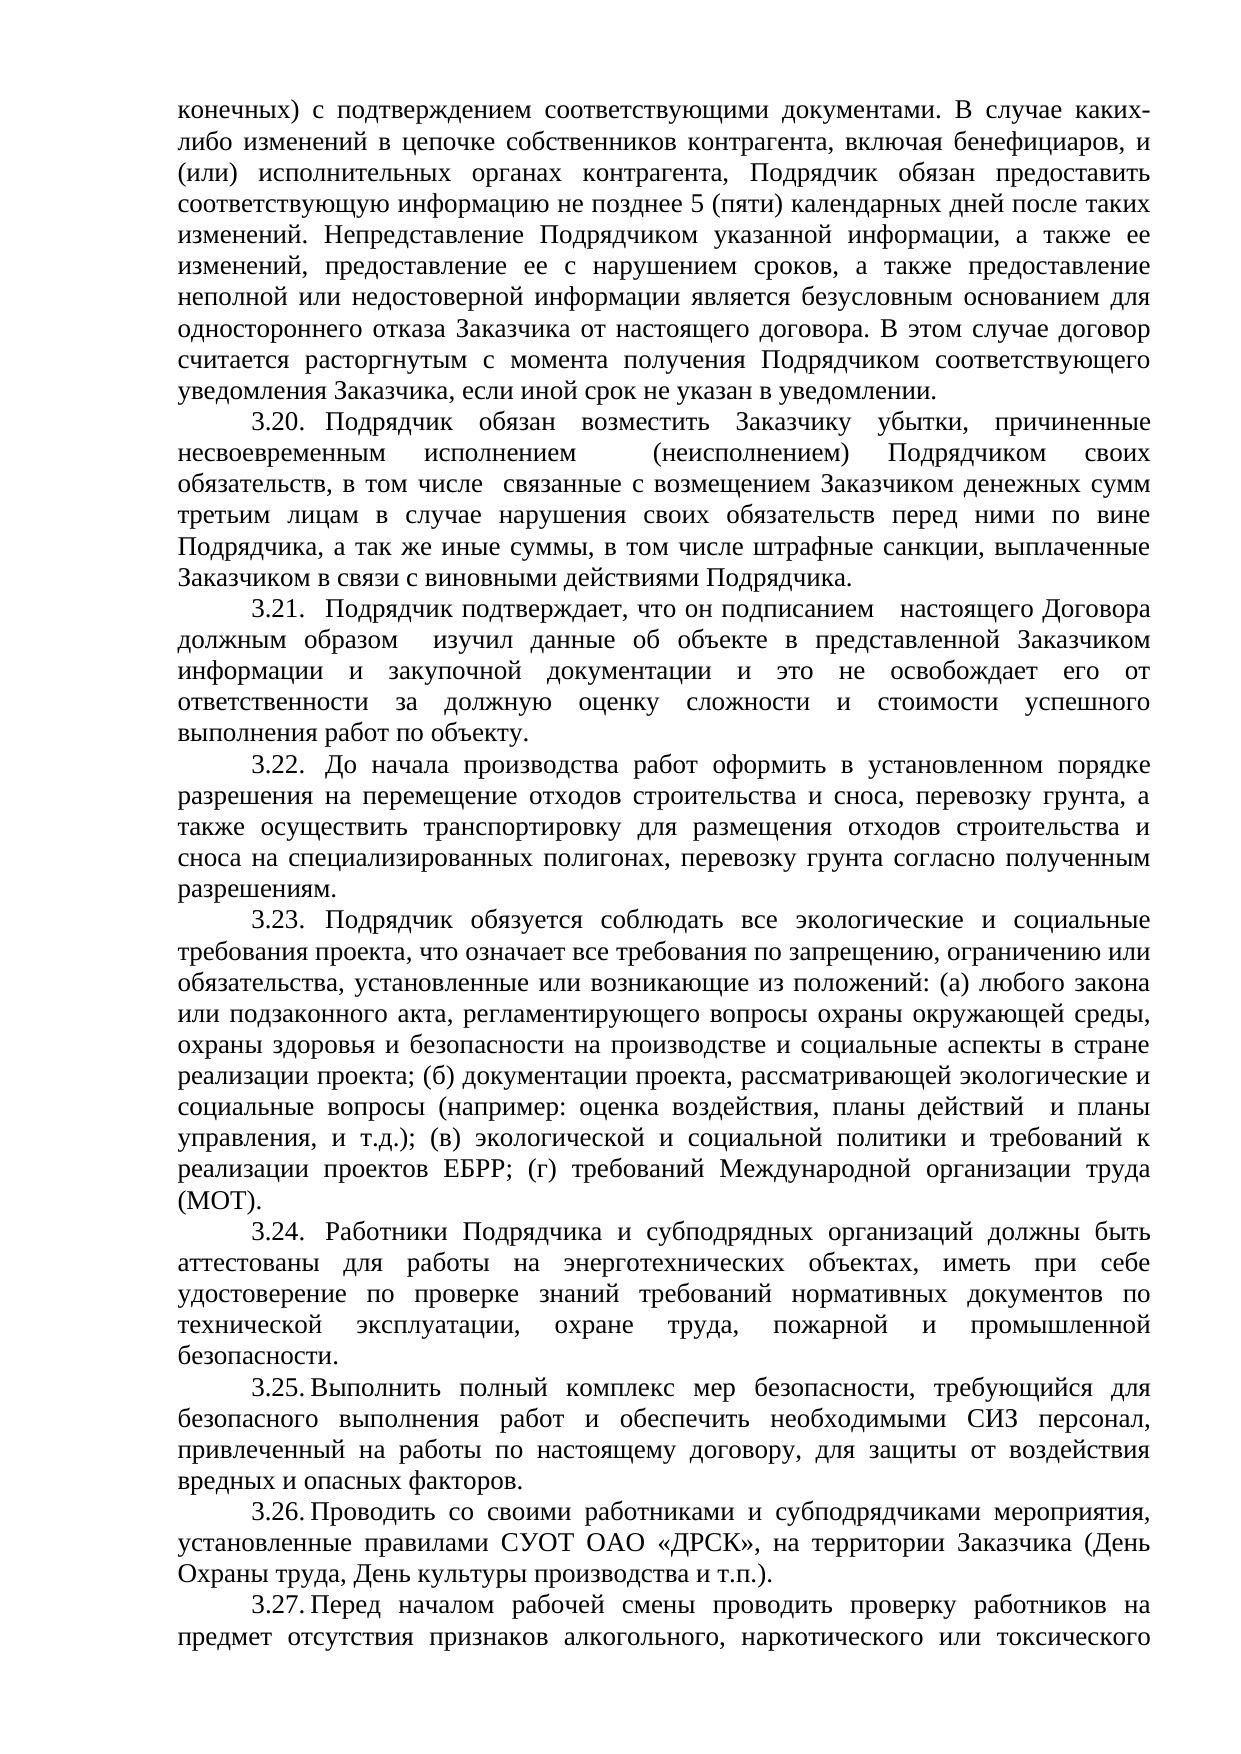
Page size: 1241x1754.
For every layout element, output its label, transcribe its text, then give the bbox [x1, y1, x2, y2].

list Проводить со своими работниками и субподрядчиками мероприятия, установленные правилами СУОТ ОАО «ДРСК», на территории Заказчика (День Охраны труда, День культуры производства и т.п.). [177, 1495, 1152, 1589]
list До начала производства работ оформить в установленном порядке разрешения на перемещение отходов строительства и сноса, перевозку грунта, а также осуществить транспортировку для размещения отходов строительства и сноса на специализированных полигонах, перевозку грунта согласно полученным разрешениям. [177, 748, 1152, 903]
list Работники Подрядчика и субподрядных организаций должны быть аттестованы для работы на энерготехнических объектах, иметь при себе удостоверение по проверке знаний требований нормативных документов по технической эксплуатации, охране труда, пожарной и промышленной безопасности. [177, 1215, 1152, 1371]
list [177, 1589, 1152, 1651]
list Подрядчик обязуется соблюдать все экологические и социальные требования проекта, что означает все требования по запрещению, ограничению или обязательства, установленные или возникающие из положений: (а) любого закона или подзаконного акта, регламентирующего вопросы охраны окружающей среды, охраны здоровья и безопасности на производстве и социальные аспекты в стране реализации проекта; (б) документации проекта, рассматривающей экологические и социальные вопросы (например: оценка воздействия, планы действий и планы управления, и т.д.); (в) экологической и социальной политики и требований к реализации проектов ЕБРР; (г) требований Международной организации труда (МОТ). [177, 903, 1152, 1215]
list Подрядчик подтверждает, что он подписанием настоящего Договора должным образом изучил данные об объекте в представленной Заказчиком информации и закупочной документации и это не освобождает его от ответственности за должную оценку сложности и стоимости успешного выполнения работ по объекту. [177, 592, 1152, 748]
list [177, 94, 1152, 405]
list Выполнить полный комплекс мер безопасности, требующийся для безопасного выполнения работ и обеспечить необходимыми СИЗ персонал, привлеченный на работы по настоящему договору, для защиты от воздействия вредных и опасных факторов. [177, 1371, 1152, 1495]
list Подрядчик обязан возместить Заказчику убытки, причиненные несвоевременным исполнением (неисполнением) Подрядчиком своих обязательств, в том числе связанные с возмещением Заказчиком денежных сумм третьим лицам в случае нарушения своих обязательств перед ними по вине Подрядчика, а так же иные суммы, в том числе штрафные санкции, выплаченные Заказчиком в связи с виновными действиями Подрядчика. [177, 405, 1152, 592]
